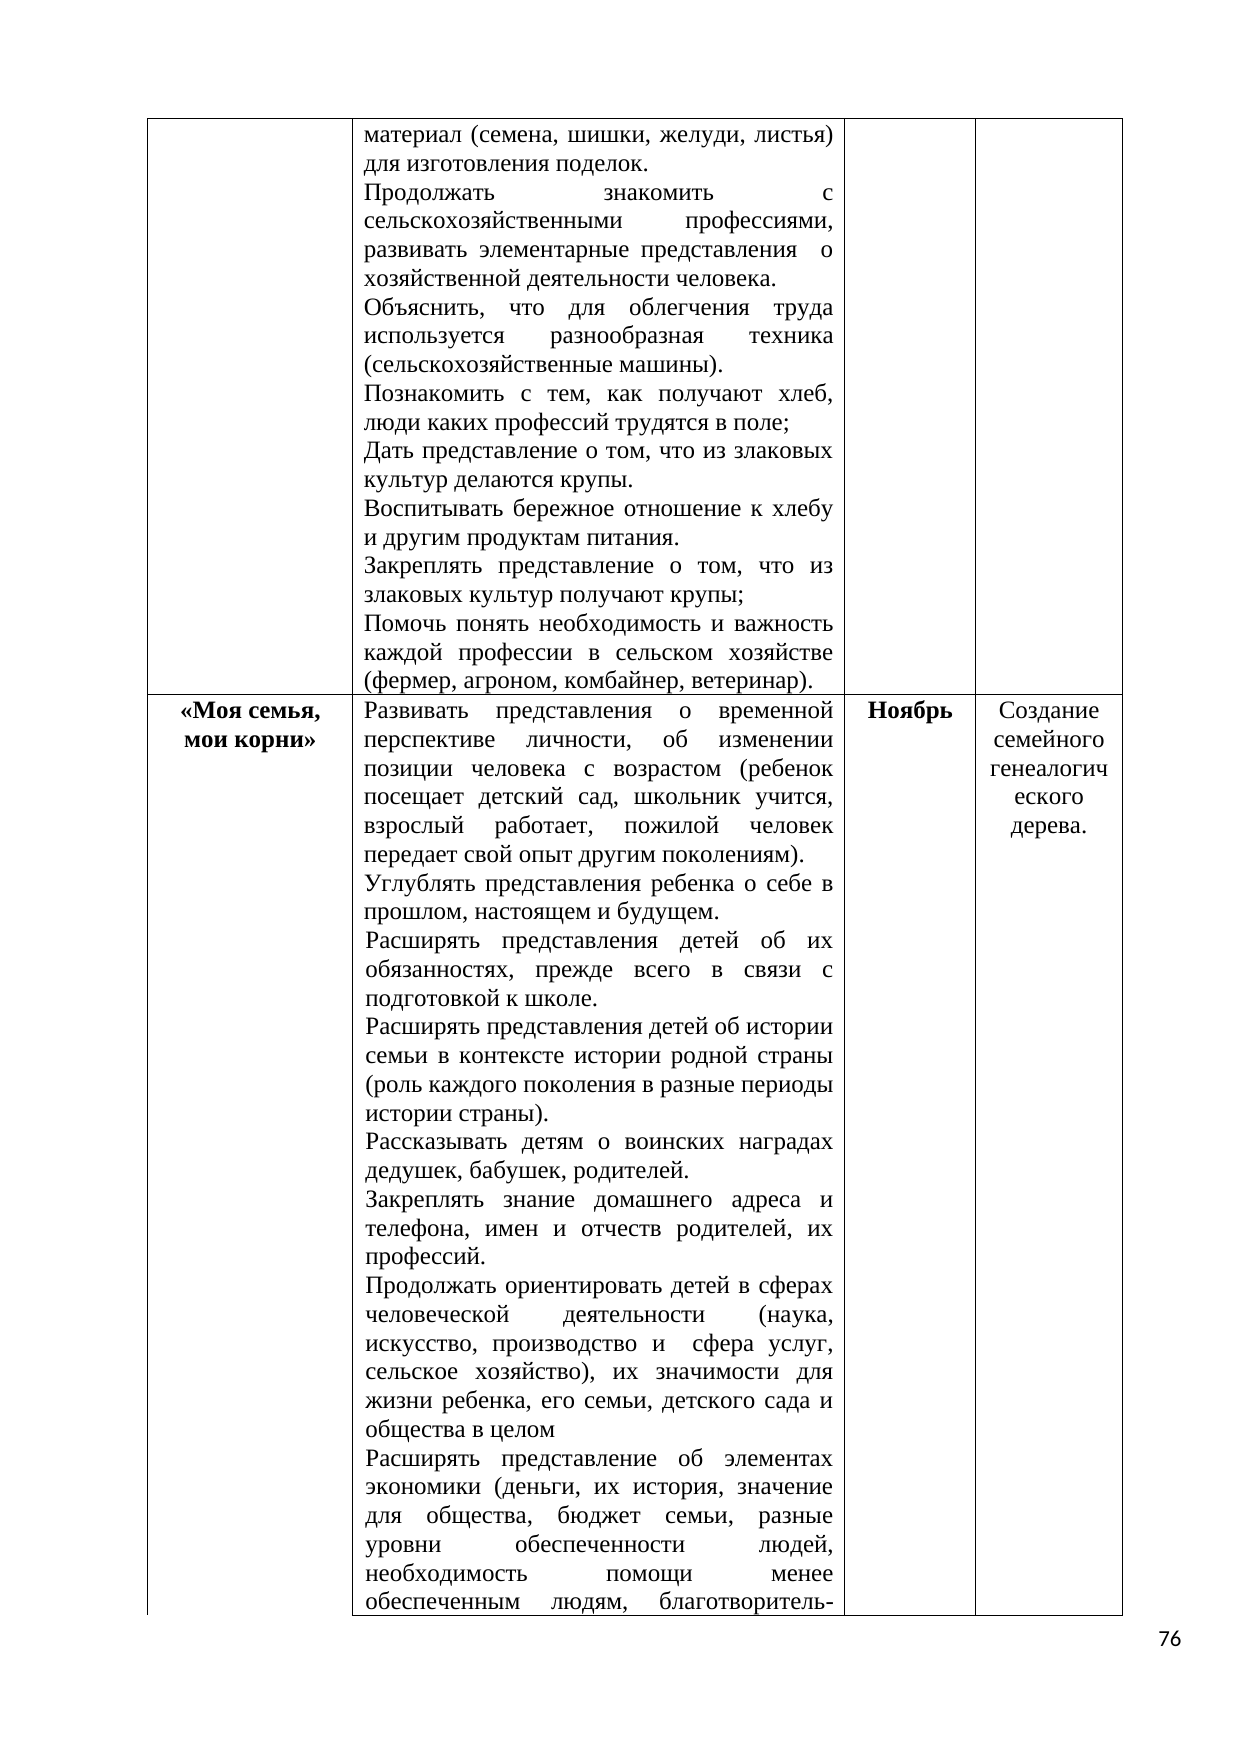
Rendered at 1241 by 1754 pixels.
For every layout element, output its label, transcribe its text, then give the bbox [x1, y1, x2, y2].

table_cell Ноябрь [845, 695, 975, 1615]
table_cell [148, 695, 352, 1615]
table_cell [353, 695, 844, 1615]
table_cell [976, 119, 1122, 694]
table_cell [148, 119, 352, 694]
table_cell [976, 695, 1122, 1615]
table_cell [845, 119, 975, 694]
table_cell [353, 119, 844, 694]
